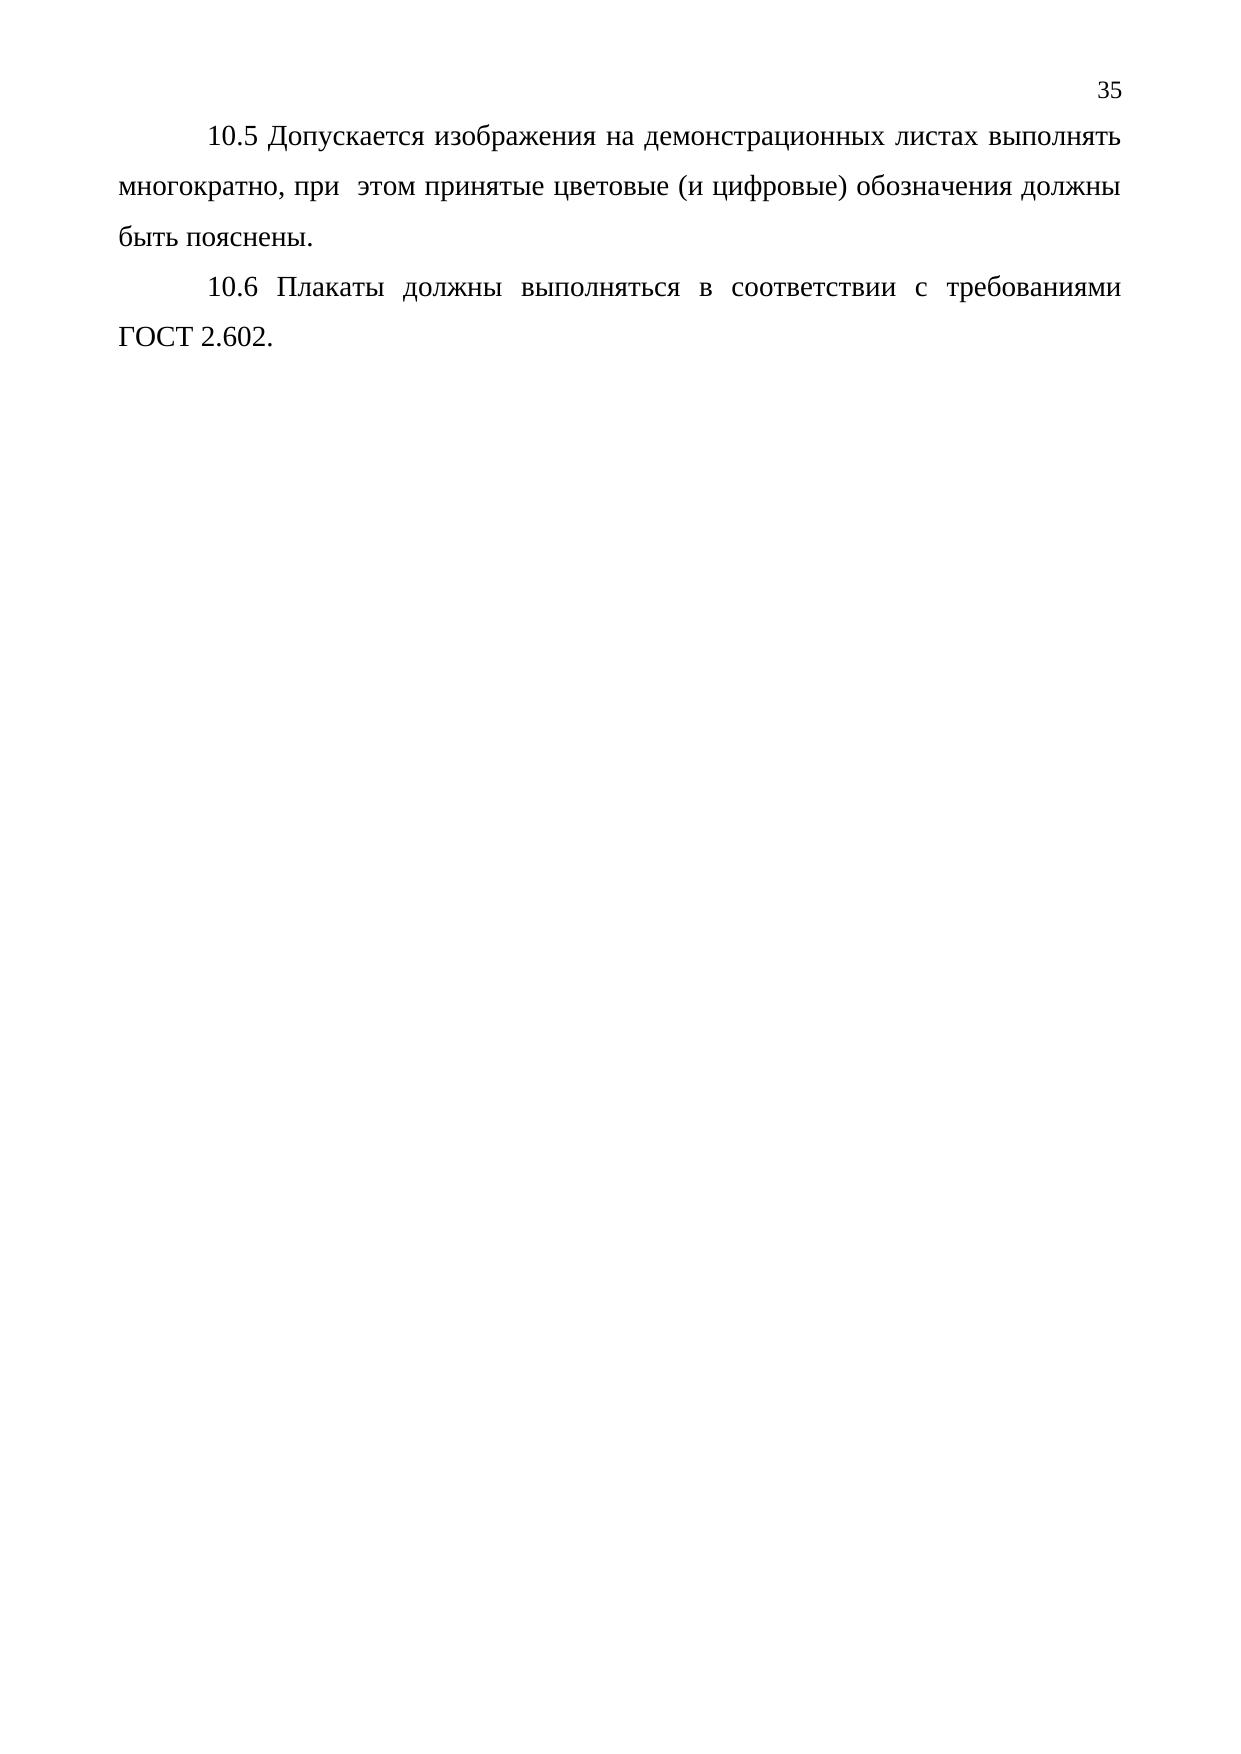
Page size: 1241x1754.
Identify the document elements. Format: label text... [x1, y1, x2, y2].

text 10.6 Плакаты должны выполняться в соответствии с требованиями ГОСТ 2.602. [118, 269, 1122, 353]
text 10.5 Допускается изображения на демонстрационных листах выполнять многократно, при этом принятые цветовые (и цифровые) обозначения должны быть пояснены. [118, 118, 1122, 252]
